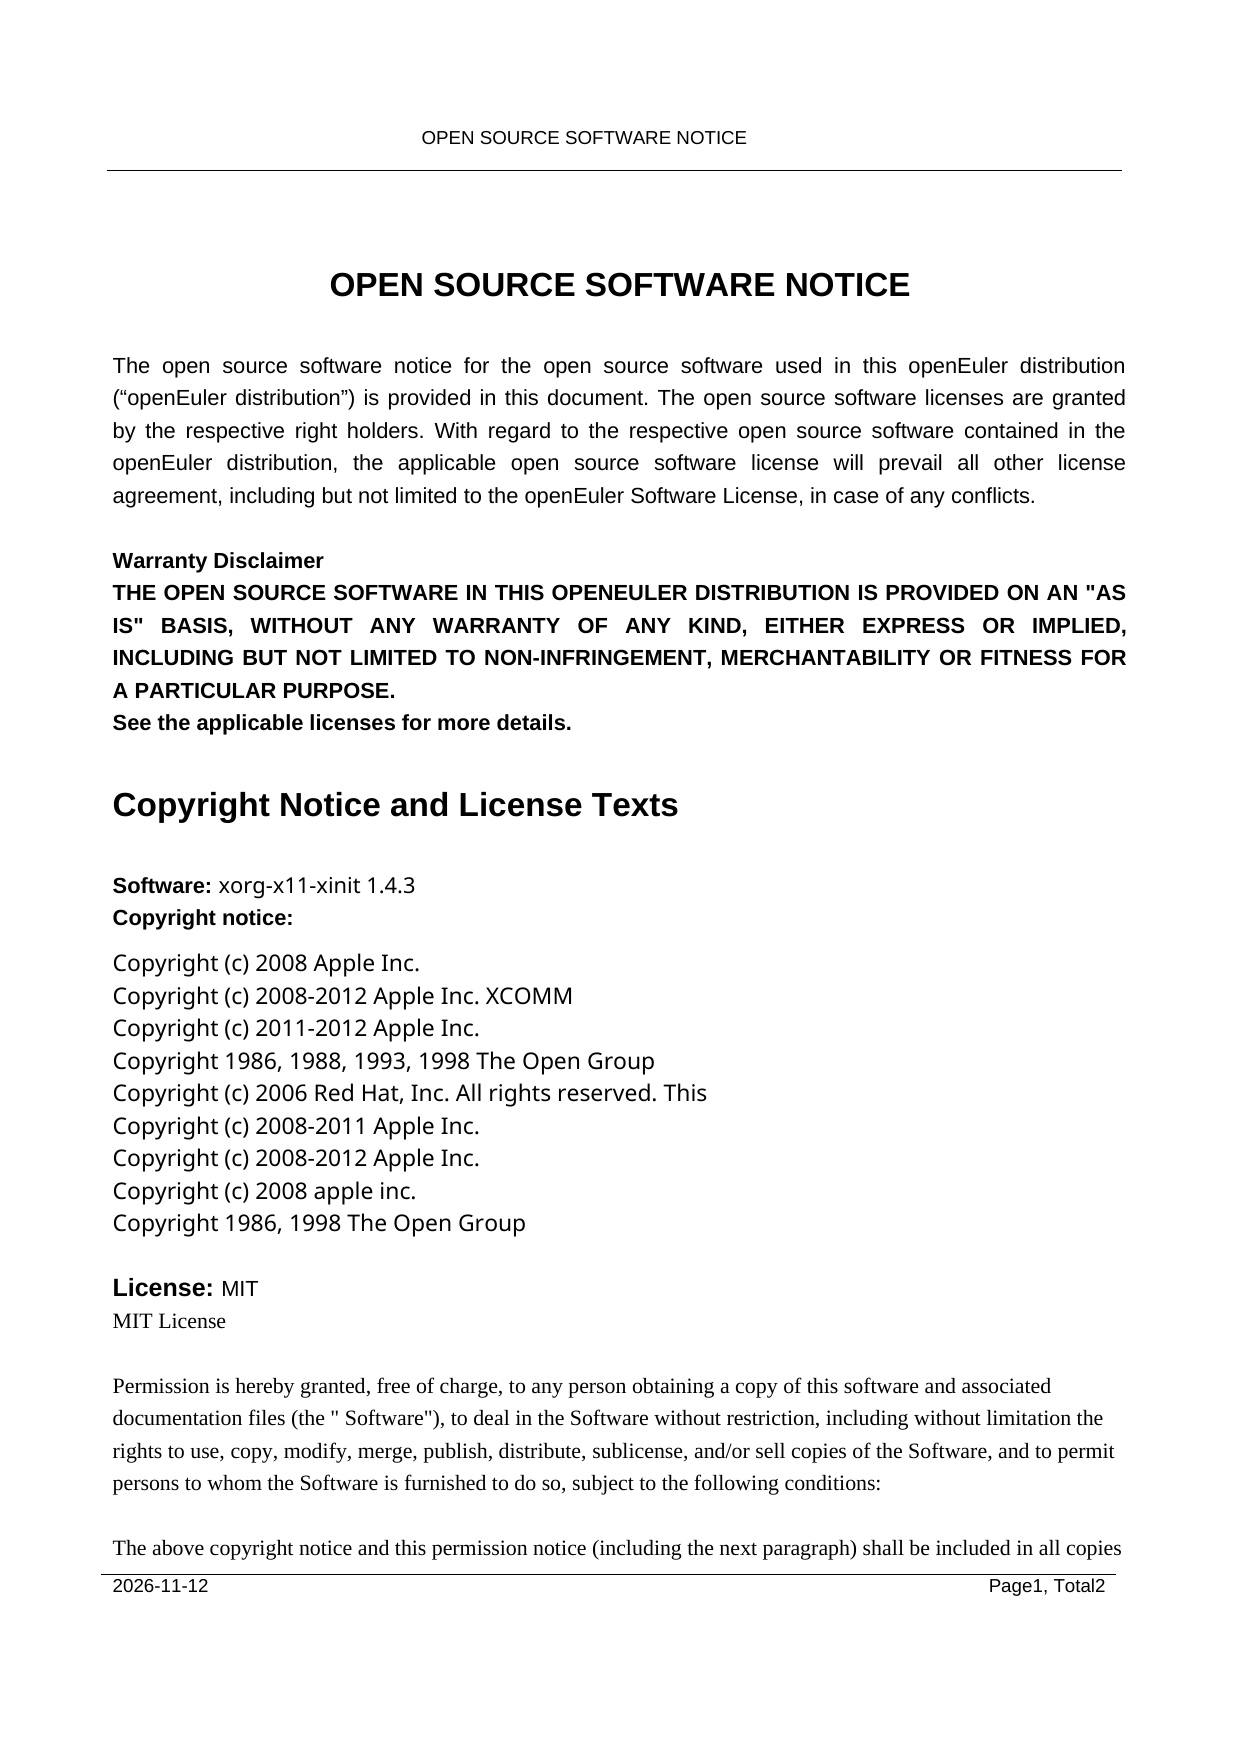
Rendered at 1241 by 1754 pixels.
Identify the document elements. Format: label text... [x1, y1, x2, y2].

text THE OPEN SOURCE SOFTWARE IN THIS OPENEULER DISTRIBUTION IS PROVIDED ON AN "AS IS" BASIS, WITHOUT ANY WARRANTY OF ANY KIND, EITHER EXPRESS OR IMPLIED, INCLUDING BUT NOT LIMITED TO NON-INFRINGEMENT, MERCHANTABILITY OR FITNESS FOR A PARTICULAR PURPOSE. See the applicable licenses for more details. [112, 576, 1128, 739]
text Copyright Notice and License Texts [112, 771, 1128, 836]
text Copyright notice: [112, 901, 1128, 934]
title Software: xorg-x11-xinit 1.4.3 [112, 869, 1128, 901]
text Warranty Disclaimer [112, 544, 1128, 576]
text The open source software notice for the open source software used in this openEuler distribution (“openEuler distribution”) is provided in this document. The open source software licenses are granted by the respective right holders. With regard to the respective open source software contained in the openEuler distribution, the applicable open source software license will prevail all other license agreement, including but not limited to the openEuler Software License, in case of any conflicts. [112, 349, 1128, 511]
text Copyright (c) 2008 Apple Inc. Copyright (c) 2008-2012 Apple Inc. XCOMM Copyright (c) 2011-2012 Apple Inc. Copyright 1986, 1988, 1993, 1998 The Open Group Copyright (c) 2006 Red Hat, Inc. All rights reserved. This Copyright (c) 2008-2011 Apple Inc. Copyright (c) 2008-2012 Apple Inc. Copyright (c) 2008 apple inc. Copyright 1986, 1998 The Open Group [112, 947, 1128, 1272]
text OPEN SOURCE SOFTWARE NOTICE [112, 251, 1128, 316]
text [112, 1304, 1128, 1564]
text License: MIT [112, 1272, 1128, 1304]
